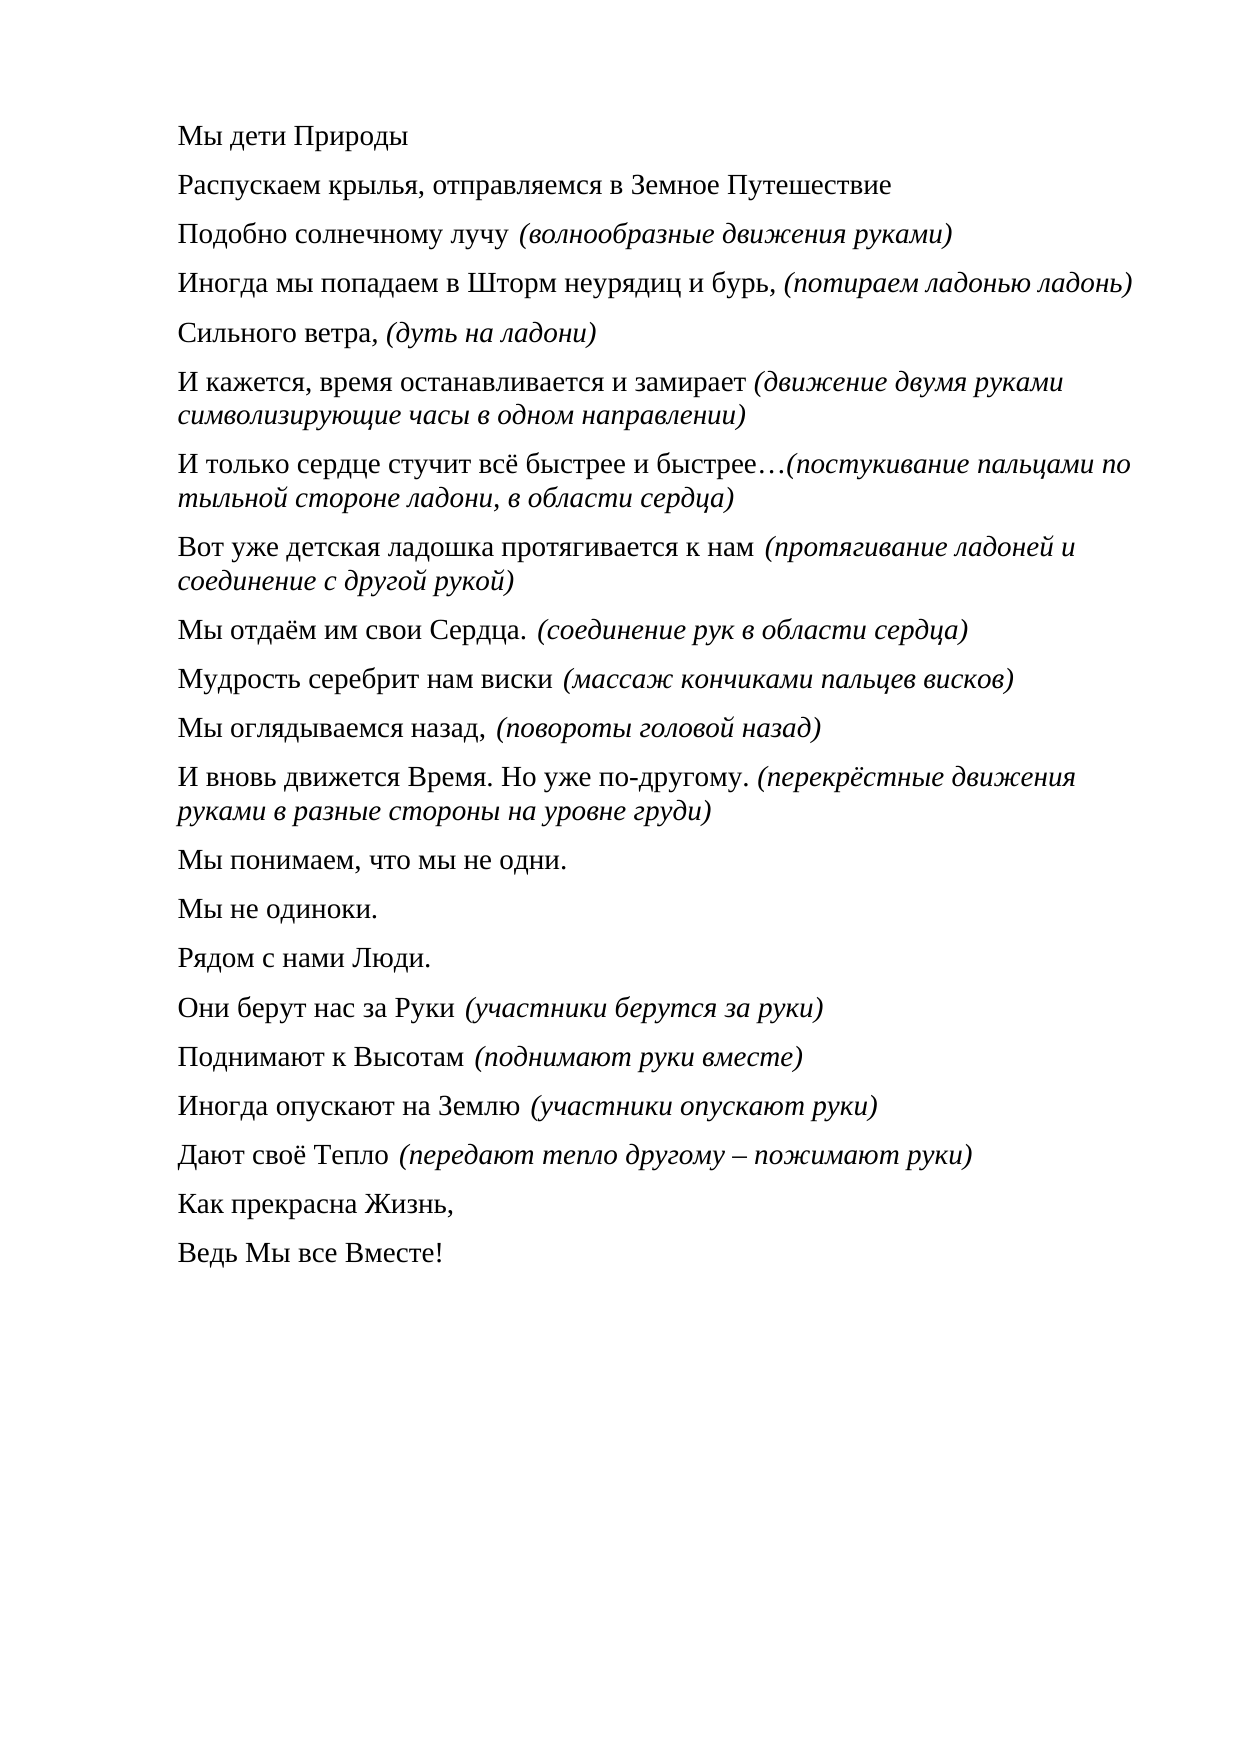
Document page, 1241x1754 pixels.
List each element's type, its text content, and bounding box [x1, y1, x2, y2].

text Как прекрасна Жизнь, [177, 1186, 1152, 1220]
text И вновь движется Время. Но уже по-другому. (перекрёстные движения руками в разные стороны на уровне груди) [177, 759, 1152, 827]
text И кажется, время останавливается и замирает (движение двумя руками символизирующие часы в одном направлении) [177, 364, 1152, 431]
text Поднимают к Высотам (поднимают руки вместе) [177, 1039, 1152, 1072]
text Мы дети Природы [177, 118, 1152, 152]
text Распускаем крылья, отправляемся в Земное Путешествие [177, 167, 1152, 201]
text Рядом с нами Люди. [177, 941, 1152, 974]
text Мы отдаём им свои Сердца. (соединение рук в области сердца) [177, 612, 1152, 646]
text Мы не одиноки. [177, 891, 1152, 925]
text Мудрость серебрит нам виски (массаж кончиками пальцев висков) [177, 661, 1152, 695]
text Иногда мы попадаем в Шторм неурядиц и бурь, (потираем ладонью ладонь) [177, 266, 1152, 299]
text Подобно солнечному лучу (волнообразные движения руками) [177, 216, 1152, 250]
text Мы оглядываемся назад, (повороты головой назад) [177, 710, 1152, 744]
text И только сердце стучит всё быстрее и быстрее…(постукивание пальцами по тыльной стороне ладони, в области сердца) [177, 447, 1152, 514]
text Вот уже детская ладошка протягивается к нам (протягивание ладоней и соединение с другой рукой) [177, 529, 1152, 596]
text Иногда опускают на Землю (участники опускают руки) [177, 1088, 1152, 1122]
text Дают своё Тепло (передают тепло другому – пожимают руки) [177, 1137, 1152, 1171]
text Сильного ветра, (дуть на ладони) [177, 315, 1152, 348]
text Ведь Мы все Вместе! [177, 1236, 1152, 1269]
text Мы понимаем, что мы не одни. [177, 842, 1152, 876]
text Они берут нас за Руки (участники берутся за руки) [177, 990, 1152, 1023]
